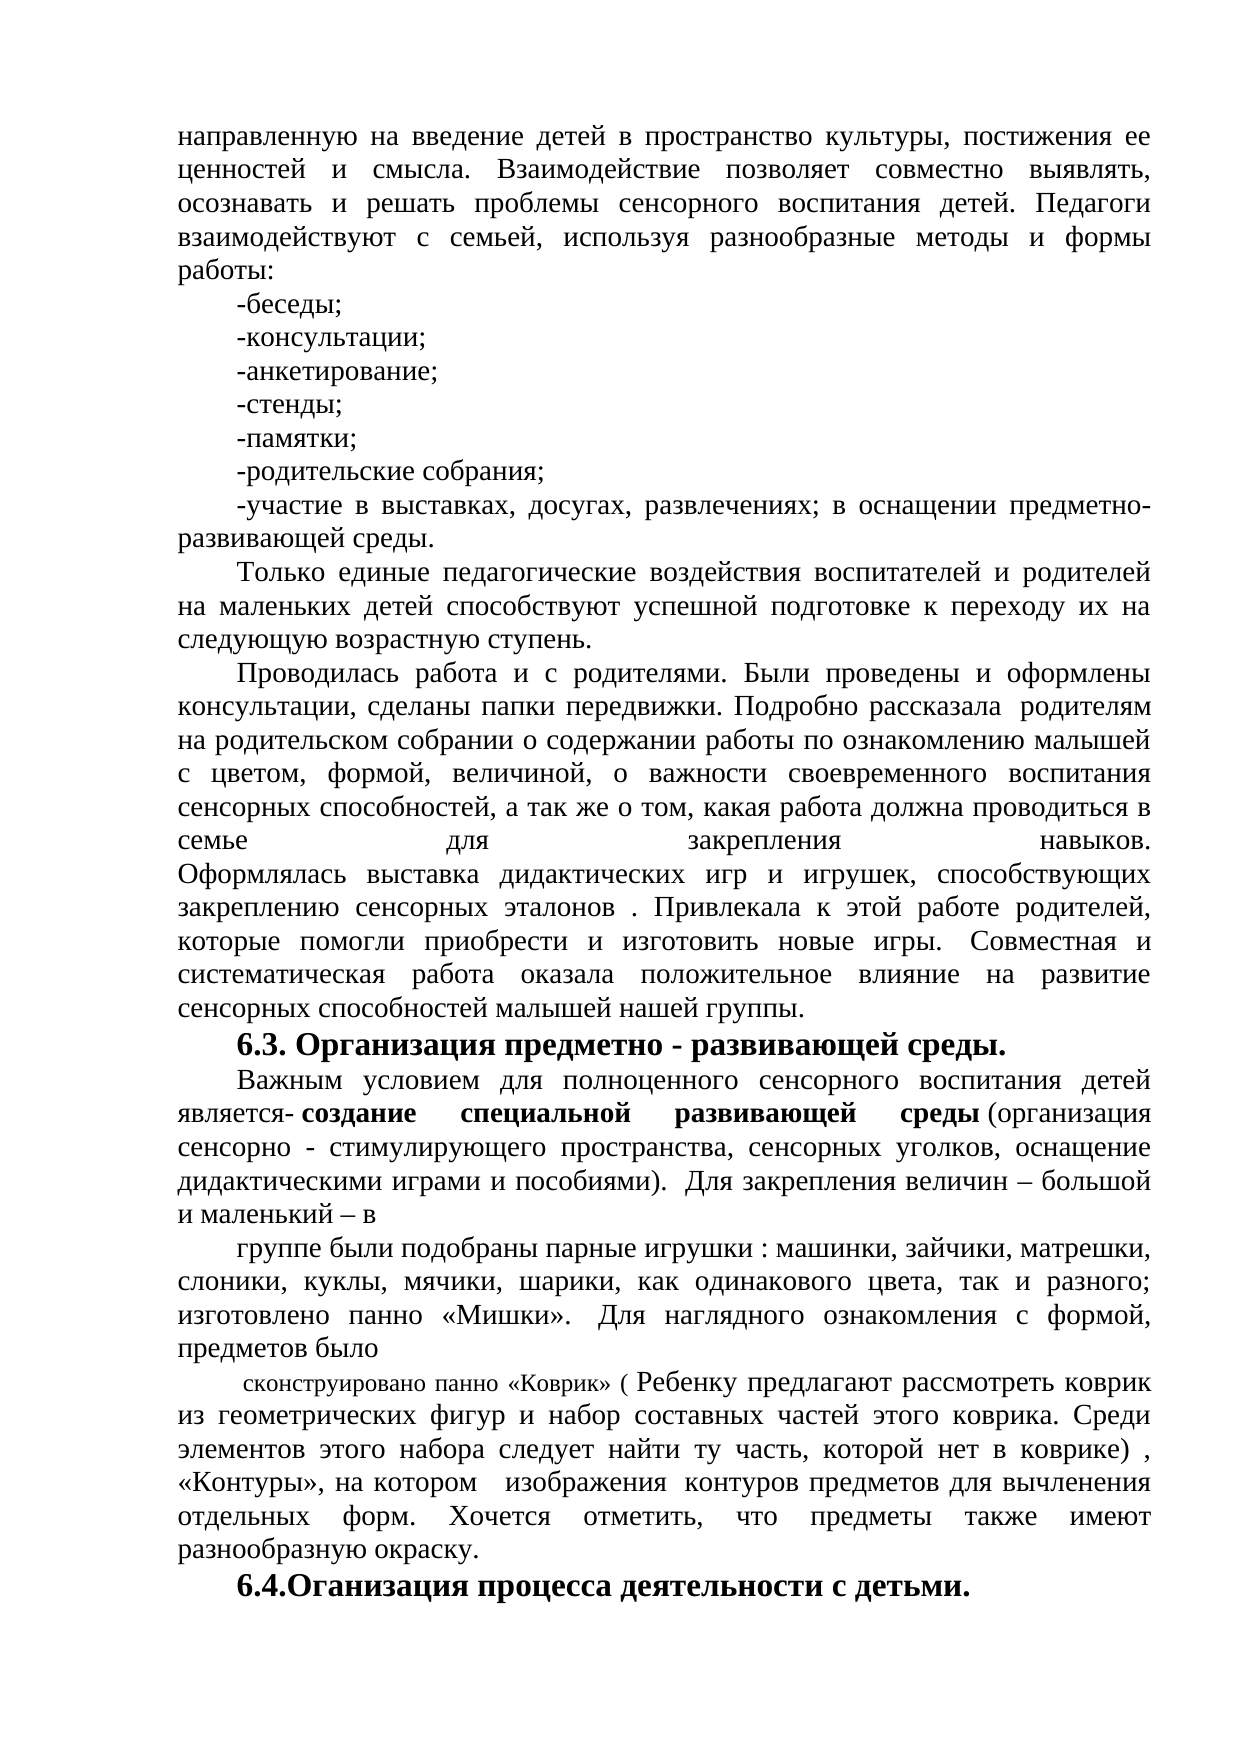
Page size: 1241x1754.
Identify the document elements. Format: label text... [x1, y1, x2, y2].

text 6.4.Оганизация процесса деятельности с детьми. [177, 1565, 1152, 1603]
text Только единые педагогические воздействия воспитателей и родителей на маленьких детей способствуют успешной подготовке к переходу их на следующую возрастную ступень. [177, 554, 1152, 655]
text -стенды; [177, 386, 1152, 420]
text -беседы; [177, 286, 1152, 319]
text -консультации; [177, 319, 1152, 353]
text -родительские собрания; [177, 453, 1152, 487]
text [177, 118, 1152, 286]
text Проводилась работа и с родителями. Были проведены и оформлены консультации, сделаны папки передвижки. Подробно рассказала родителям на родительском собрании о содержании работы по ознакомлению малышей с цветом, формой, величиной, о важности своевременного воспитания сенсорных способностей, а так же о том, какая работа должна проводиться в семье для закрепления навыков. Оформлялась выставка дидактических игр и игрушек, способствующих закреплению сенсорных эталонов . Привлекала к этой работе родителей, которые помогли приобрести и изготовить новые игры. Совместная и систематическая работа оказала положительное влияние на развитие сенсорных способностей малышей нашей группы. [177, 655, 1152, 1024]
text Важным условием для полноценного сенсорного воспитания детей является- создание специальной развивающей среды (организация сенсорно - стимулирующего пространства, сенсорных уголков, оснащение дидактическими играми и пособиями). Для закрепления величин – большой и маленький – в [177, 1062, 1152, 1230]
text 6.3. Организация предметно - развивающей среды. [177, 1024, 1152, 1062]
text -анкетирование; [177, 353, 1152, 386]
text -участие в выставках, досугах, развлечениях; в оснащении предметно-развивающей среды. [177, 487, 1152, 554]
text группе были подобраны парные игрушки : машинки, зайчики, матрешки, слоники, куклы, мячики, шарики, как одинакового цвета, так и разного; изготовлено панно «Мишки». Для наглядного ознакомления с формой, предметов было [177, 1230, 1152, 1364]
text сконструировано панно «Коврик» ( Ребенку предлагают рассмотреть коврик из геометрических фигур и набор составных частей этого коврика. Среди элементов этого набора следует найти ту часть, которой нет в коврике) , «Контуры», на котором изображения контуров предметов для вычленения отдельных форм. Хочется отметить, что предметы также имеют разнообразную окраску. [177, 1364, 1152, 1565]
text -памятки; [177, 420, 1152, 453]
